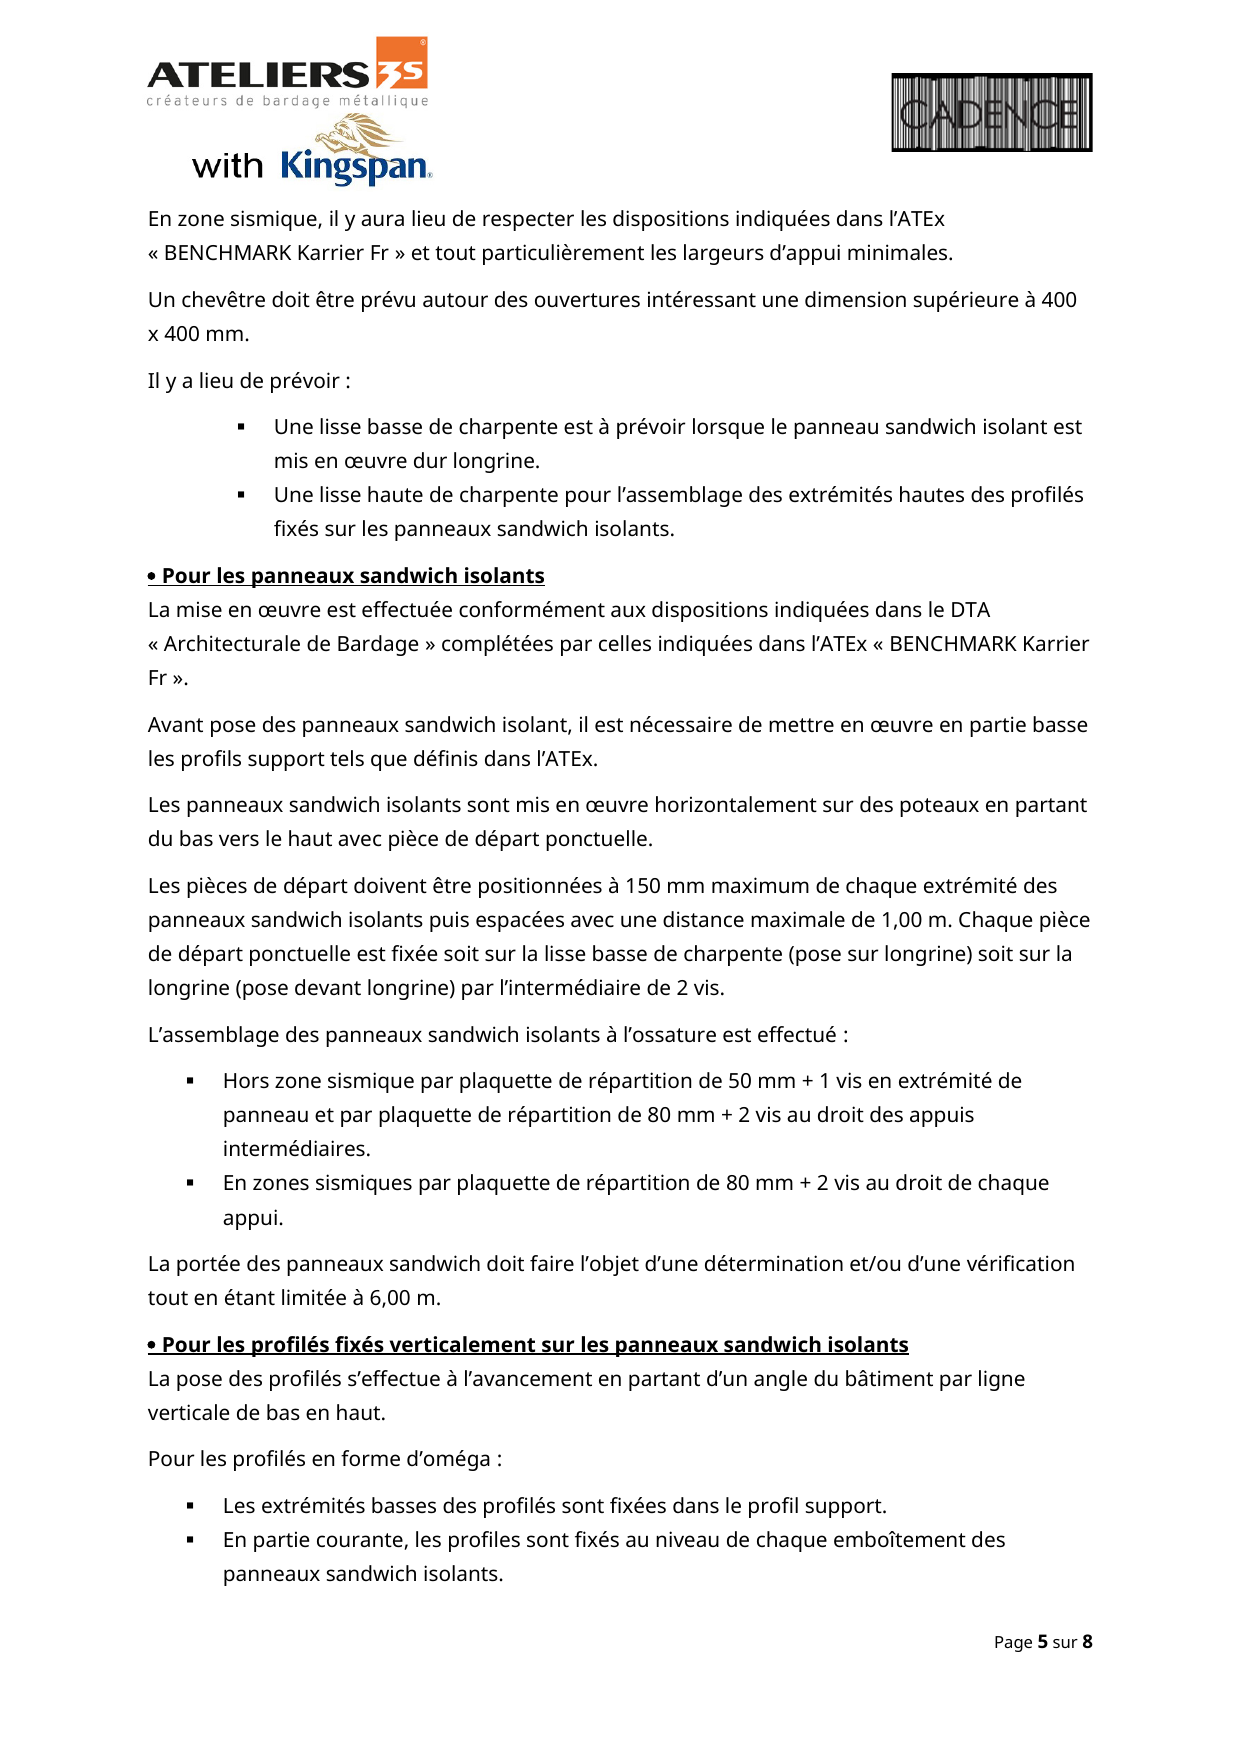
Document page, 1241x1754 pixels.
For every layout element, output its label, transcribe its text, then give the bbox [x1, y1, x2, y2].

text Il y a lieu de prévoir : [148, 366, 1093, 394]
list Une lisse basse de charpente est à prévoir lorsque le panneau sandwich isolant est mis en œuvre dur longrine. [236, 412, 1093, 475]
list Hors zone sismique par plaquette de répartition de 50 mm + 1 vis en extrémité de panneau et par plaquette de répartition de 80 mm + 2 vis au droit des appuis intermédiaires. [185, 1066, 1093, 1163]
picture [125, 28, 449, 192]
text La portée des panneaux sandwich doit faire l’objet d’une détermination et/ou d’une vérification tout en étant limitée à 6,00 m. [148, 1249, 1093, 1312]
text La mise en œuvre est effectuée conformément aux dispositions indiquées dans le DTA « Architecturale de Bardage » complétées par celles indiquées dans l’ATEx « BENCHMARK Karrier Fr ». [148, 595, 1093, 692]
list En zones sismiques par plaquette de répartition de 80 mm + 2 vis au droit de chaque appui. [185, 1168, 1093, 1231]
text L’assemblage des panneaux sandwich isolants à l’ossature est effectué : [148, 1020, 1093, 1048]
list Une lisse haute de charpente pour l’assemblage des extrémités hautes des profilés fixés sur les panneaux sandwich isolants. [236, 480, 1093, 543]
text Les pièces de départ doivent être positionnées à 150 mm maximum de chaque extrémité des panneaux sandwich isolants puis espacées avec une distance maximale de 1,00 m. Chaque pièce de départ ponctuelle est fixée soit sur la lisse basse de charpente (pose sur longrine) soit sur la longrine (pose devant longrine) par l’intermédiaire de 2 vis. [148, 871, 1093, 1002]
text La pose des profilés s’effectue à l’avancement en partant d’un angle du bâtiment par ligne verticale de bas en haut. [148, 1364, 1093, 1426]
list Les extrémités basses des profilés sont fixées dans le profil support. [185, 1491, 1093, 1519]
text Pour les profilés en forme d’oméga : [148, 1444, 1093, 1473]
list En partie courante, les profiles sont fixés au niveau de chaque emboîtement des panneaux sandwich isolants. [185, 1525, 1093, 1588]
text Avant pose des panneaux sandwich isolant, il est nécessaire de mettre en œuvre en partie basse les profils support tels que définis dans l’ATEx. [148, 710, 1093, 772]
text Un chevêtre doit être prévu autour des ouvertures intéressant une dimension supérieure à 400 x 400 mm. [148, 285, 1093, 348]
text En zone sismique, il y aura lieu de respecter les dispositions indiquées dans l’ATEx « BENCHMARK Karrier Fr » et tout particulièrement les largeurs d’appui minimales. [148, 204, 1093, 267]
picture [891, 73, 1093, 152]
text Les panneaux sandwich isolants sont mis en œuvre horizontalement sur des poteaux en partant du bas vers le haut avec pièce de départ ponctuelle. [148, 790, 1093, 853]
text Pour les profilés fixés verticalement sur les panneaux sandwich isolants [148, 1330, 1093, 1358]
text Pour les panneaux sandwich isolants [148, 561, 1093, 589]
